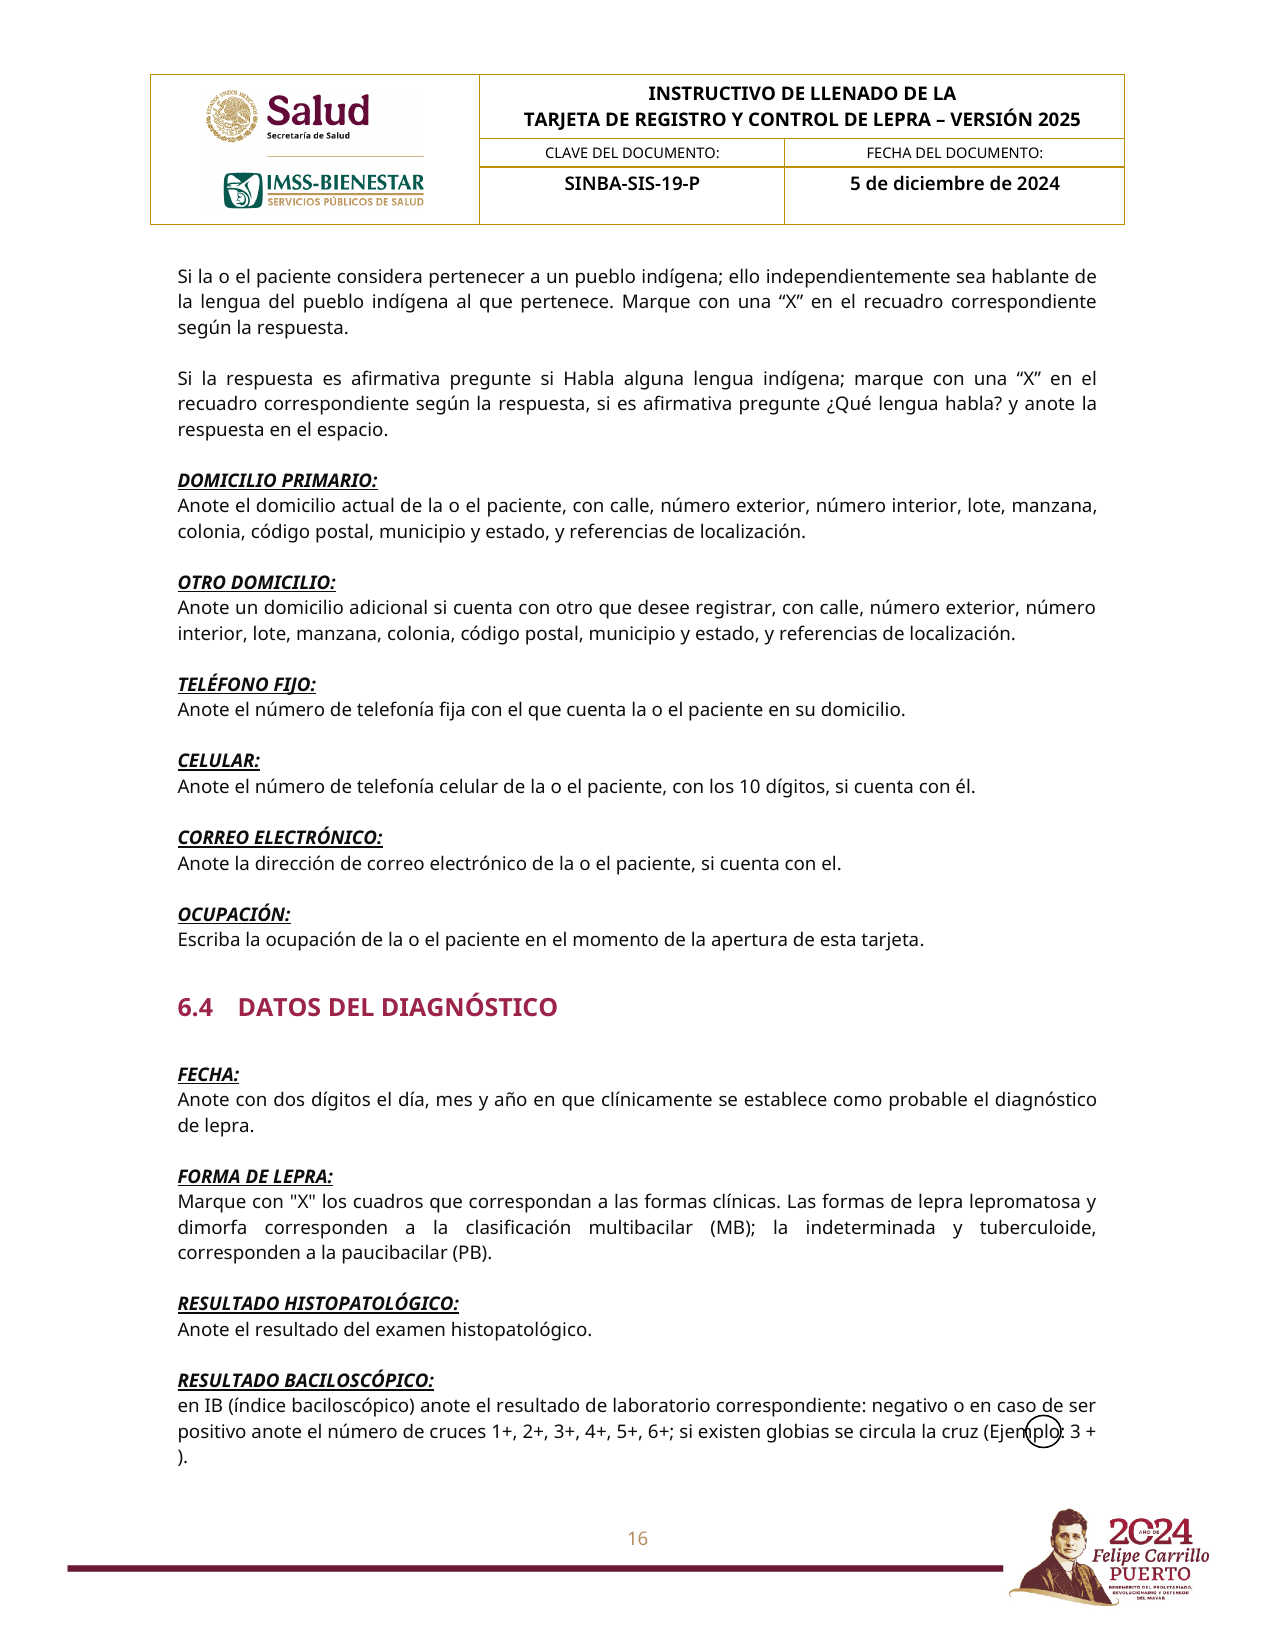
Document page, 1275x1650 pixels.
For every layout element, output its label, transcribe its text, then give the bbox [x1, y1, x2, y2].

text CELULAR: [177, 748, 1098, 773]
text RESULTADO HISTOPATOLÓGICO: [177, 1291, 1098, 1316]
text Anote con dos dígitos el día, mes y año en que clínicamente se establece como probable el diagnóstico de lepra. [177, 1087, 1098, 1138]
text RESULTADO BACILOSCÓPICO: [177, 1367, 1098, 1393]
text CORREO ELECTRÓNICO: [177, 824, 1098, 850]
text Anote el número de telefonía fija con el que cuenta la o el paciente en su domicilio. [177, 697, 1098, 722]
text Anote el número de telefonía celular de la o el paciente, con los 10 dígitos, si cuenta con él. [177, 773, 1098, 799]
picture [0, 1497, 1275, 1650]
text Escriba la ocupación de la o el paciente en el momento de la apertura de esta tarjeta. [177, 926, 1098, 952]
text TELÉFONO FIJO: [177, 671, 1098, 697]
text Si la respuesta es afirmativa pregunte si Habla alguna lengua indígena; marque con una “X” en el recuadro correspondiente según la respuesta, si es afirmativa pregunte ¿Qué lengua habla? y anote la respuesta en el espacio. [177, 365, 1098, 442]
text FECHA: [177, 1061, 1098, 1087]
text OCUPACIÓN: [177, 901, 1098, 926]
text Si la o el paciente considera pertenecer a un pueblo indígena; ello independientemente sea hablante de la lengua del pueblo indígena al que pertenece. Marque con una “X” en el recuadro correspondiente según la respuesta. [177, 263, 1098, 339]
text OTRO DOMICILIO: [177, 569, 1098, 595]
text DOMICILIO PRIMARIO: [177, 467, 1098, 493]
picture [206, 90, 424, 209]
text Anote un domicilio adicional si cuenta con otro que desee registrar, con calle, número exterior, número interior, lote, manzana, colonia, código postal, municipio y estado, y referencias de localización. [177, 595, 1098, 646]
text Anote el resultado del examen histopatológico. [177, 1316, 1098, 1342]
subtitle DATOS DEL DIAGNÓSTICO [177, 989, 1098, 1023]
text Marque con "X" los cuadros que correspondan a las formas clínicas. Las formas de lepra lepromatosa y dimorfa corresponden a la clasificación multibacilar (MB); la indeterminada y tuberculoide, corresponden a la paucibacilar (PB). [177, 1189, 1098, 1265]
text FORMA DE LEPRA: [177, 1163, 1098, 1189]
text Anote el domicilio actual de la o el paciente, con calle, número exterior, número interior, lote, manzana, colonia, código postal, municipio y estado, y referencias de localización. [177, 493, 1098, 544]
text en IB (índice baciloscópico) anote el resultado de laboratorio correspondiente: negativo o en caso de ser positivo anote el número de cruces 1+, 2+, 3+, 4+, 5+, 6+; si existen globias se circula la cruz (Ejemplo: 3 + ). [177, 1393, 1098, 1469]
text Anote la dirección de correo electrónico de la o el paciente, si cuenta con el. [177, 850, 1098, 875]
